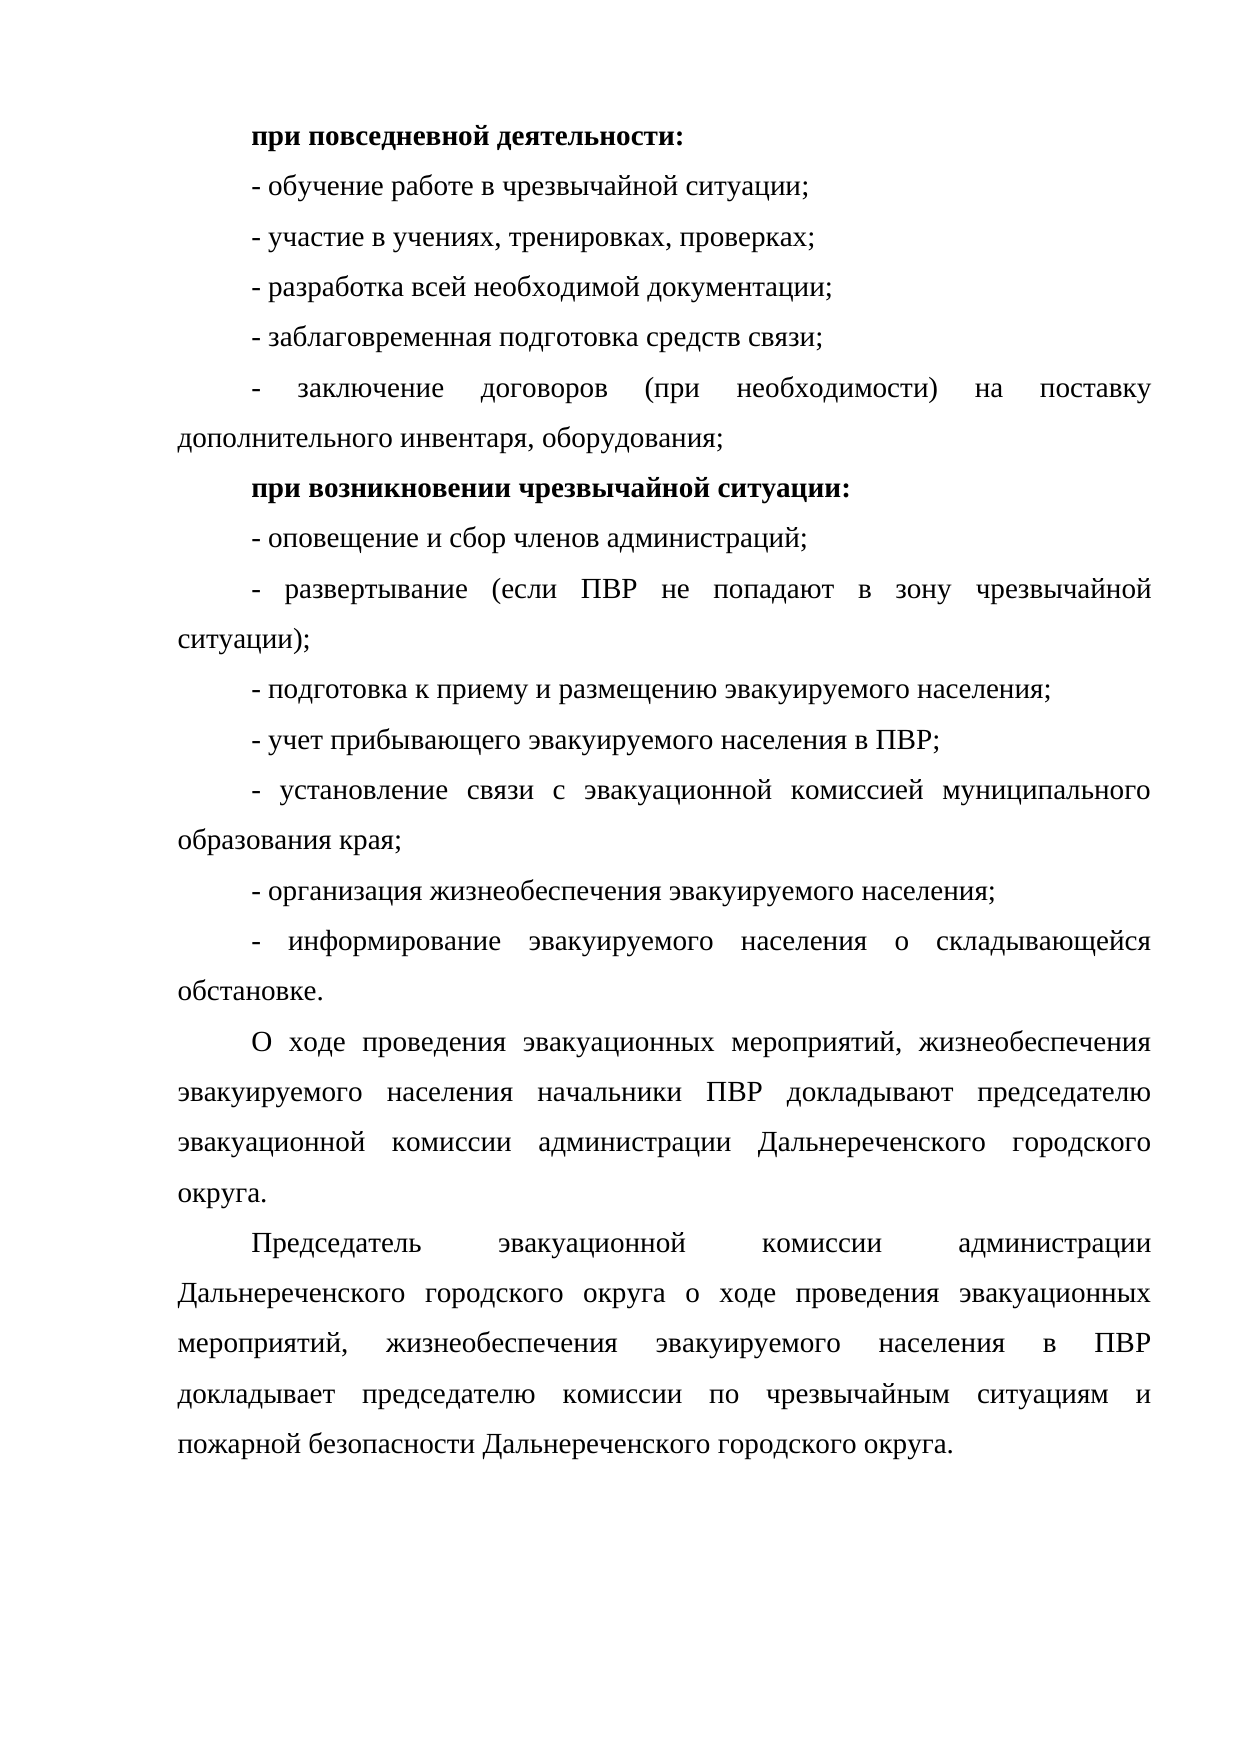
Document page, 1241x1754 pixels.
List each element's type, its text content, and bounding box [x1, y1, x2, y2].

text - разработка всей необходимой документации; [177, 269, 1152, 303]
text - установление связи с эвакуационной комиссией муниципального образования края; [177, 772, 1152, 856]
text Председатель эвакуационной комиссии администрации Дальнереченского городского округа о ходе проведения эвакуационных мероприятий, жизнеобеспечения эвакуируемого населения в ПВР докладывает председателю комиссии по чрезвычайным ситуациям и пожарной безопасности Дальнереченского городского округа. [177, 1225, 1152, 1460]
text - заблаговременная подготовка средств связи; [177, 319, 1152, 353]
text - заключение договоров (при необходимости) на поставку дополнительного инвентаря, оборудования; [177, 370, 1152, 453]
text при повседневной деятельности: [177, 118, 1152, 152]
text при возникновении чрезвычайной ситуации: [177, 470, 1152, 504]
text - обучение работе в чрезвычайной ситуации; [177, 168, 1152, 202]
text - развертывание (если ПВР не попадают в зону чрезвычайной ситуации); [177, 571, 1152, 655]
text - подготовка к приему и размещению эвакуируемого населения; [177, 672, 1152, 705]
text - информирование эвакуируемого населения о складывающейся обстановке. [177, 923, 1152, 1007]
text - оповещение и сбор членов администраций; [177, 521, 1152, 554]
text - организация жизнеобеспечения эвакуируемого населения; [177, 873, 1152, 906]
text - учет прибывающего эвакуируемого населения в ПВР; [177, 722, 1152, 755]
text О ходе проведения эвакуационных мероприятий, жизнеобеспечения эвакуируемого населения начальники ПВР докладывают председателю эвакуационной комиссии администрации Дальнереченского городского округа. [177, 1024, 1152, 1208]
text - участие в учениях, тренировках, проверках; [177, 219, 1152, 252]
